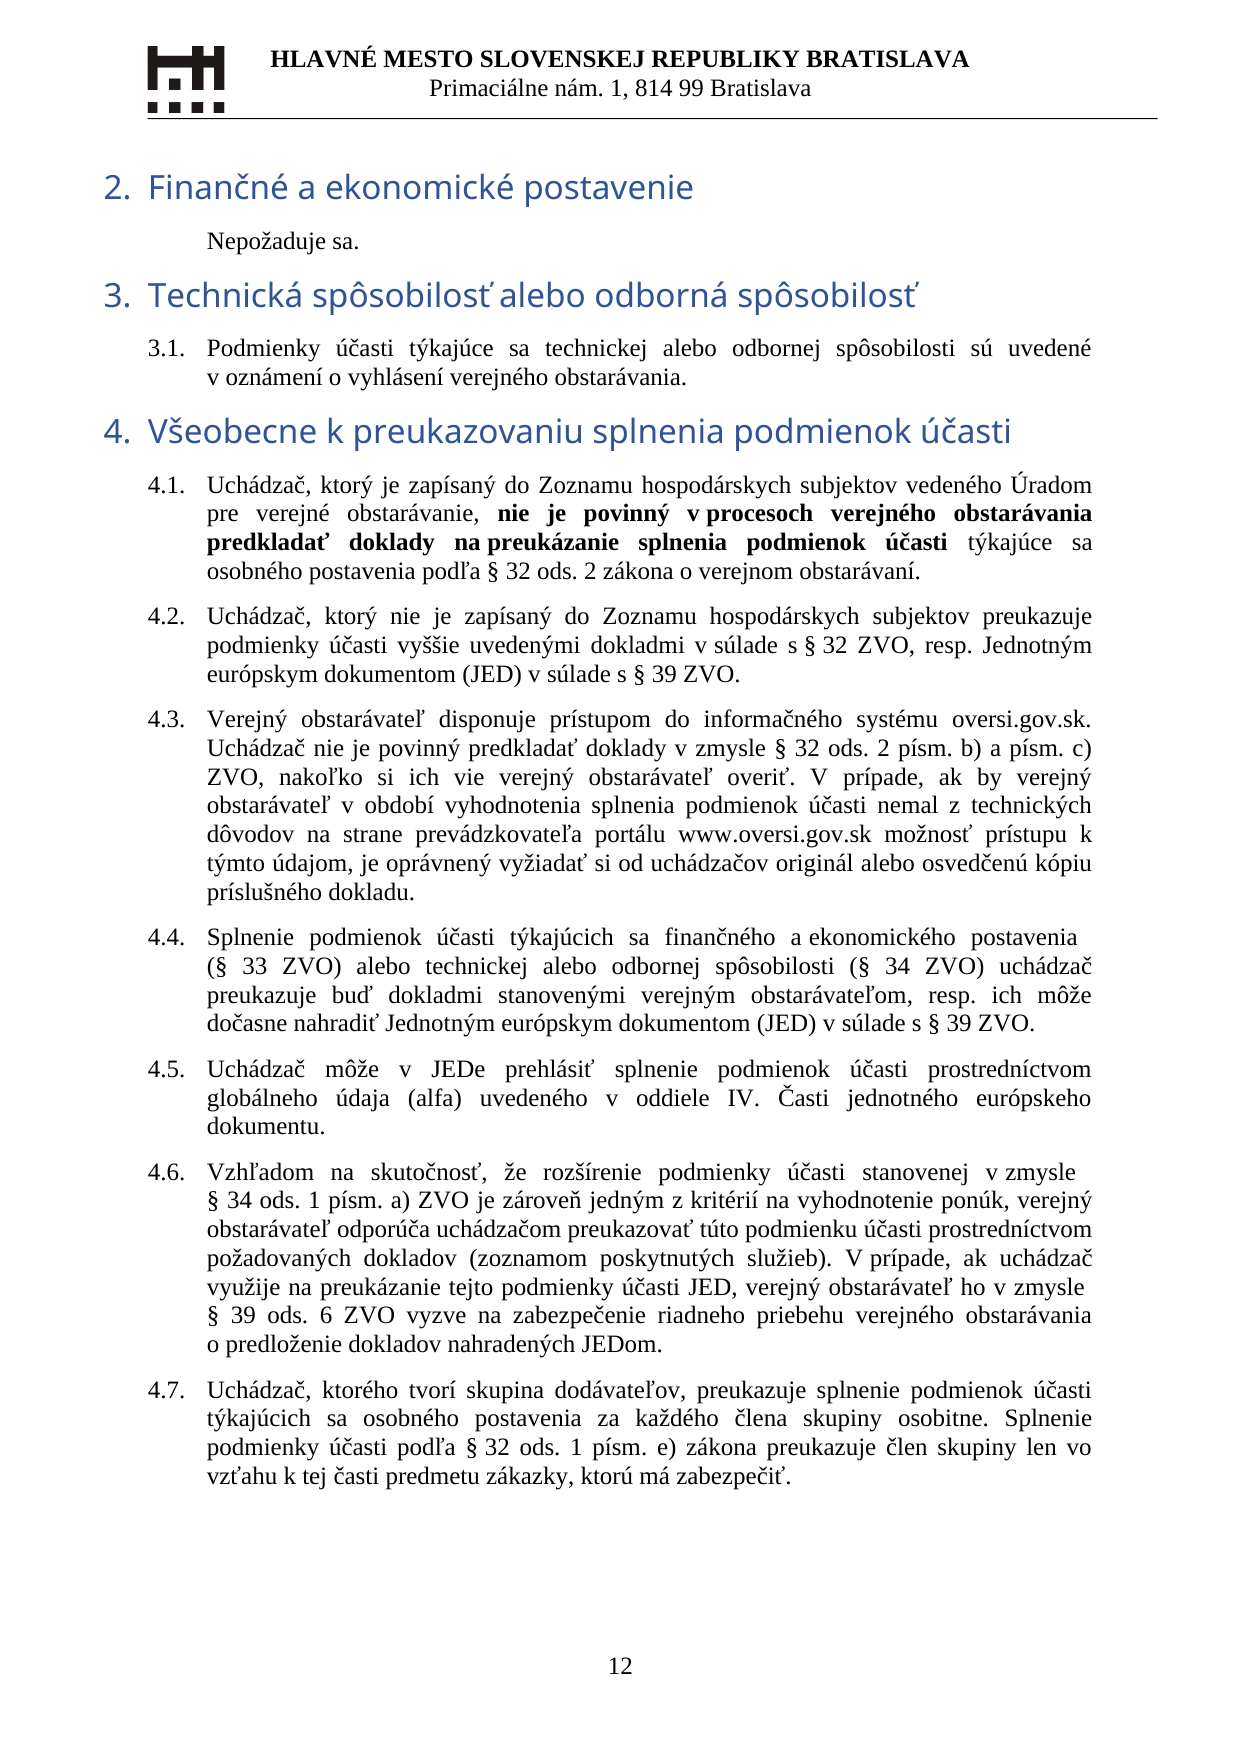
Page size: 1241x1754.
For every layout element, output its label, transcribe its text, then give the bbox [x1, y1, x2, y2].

subtitle Technická spôsobilosť alebo odborná spôsobilosť [103, 271, 1093, 317]
subtitle Všeobecne k preukazovaniu splnenia podmienok účasti [103, 408, 1093, 453]
list Uchádzač, ktorý je zapísaný do Zoznamu hospodárskych subjektov vedeného Úradom pre verejné obstarávanie, nie je povinný v procesoch verejného obstarávania predkladať doklady na preukázanie splnenia podmienok účasti týkajúce sa osobného postavenia podľa § 32 ods. 2 zákona o verejnom obstarávaní. [148, 470, 1093, 585]
subtitle Finančné a ekonomické postavenie [103, 164, 1093, 209]
list Splnenie podmienok účasti týkajúcich sa finančného a ekonomického postavenia (§ 33 ZVO) alebo technickej alebo odbornej spôsobilosti (§ 34 ZVO) uchádzač preukazuje buď dokladmi stanovenými verejným obstarávateľom, resp. ich môže dočasne nahradiť Jednotným európskym dokumentom (JED) v súlade s § 39 ZVO. [148, 922, 1093, 1037]
list Uchádzač, ktorý nie je zapísaný do Zoznamu hospodárskych subjektov preukazuje podmienky účasti vyššie uvedenými dokladmi v súlade s § 32 ZVO, resp. Jednotným európskym dokumentom (JED) v súlade s § 39 ZVO. [148, 601, 1093, 688]
list Uchádzač môže v JEDe prehlásiť splnenie podmienok účasti prostredníctvom globálneho údaja (alfa) uvedeného v oddiele IV. Časti jednotného európskeho dokumentu. [148, 1054, 1093, 1140]
list Nepožaduje sa. [207, 226, 1093, 255]
list Uchádzač, ktorého tvorí skupina dodávateľov, preukazuje splnenie podmienok účasti týkajúcich sa osobného postavenia za každého člena skupiny osobitne. Splnenie podmienky účasti podľa § 32 ods. 1 písm. e) zákona preukazuje člen skupiny len vo vzťahu k tej časti predmetu zákazky, ktorú má zabezpečiť. [148, 1375, 1093, 1490]
list Vzhľadom na skutočnosť, že rozšírenie podmienky účasti stanovenej v zmysle § 34 ods. 1 písm. a) ZVO je zároveň jedným z kritérií na vyhodnotenie ponúk, verejný obstarávateľ odporúča uchádzačom preukazovať túto podmienku účasti prostredníctvom požadovaných dokladov (zoznamom poskytnutých služieb). V prípade, ak uchádzač využije na preukázanie tejto podmienky účasti JED, verejný obstarávateľ ho v zmysle § 39 ods. 6 ZVO vyzve na zabezpečenie riadneho priebehu verejného obstarávania o predloženie dokladov nahradených JEDom. [148, 1157, 1093, 1358]
list Verejný obstarávateľ disponuje prístupom do informačného systému oversi.gov.sk. Uchádzač nie je povinný predkladať doklady v zmysle § 32 ods. 2 písm. b) a písm. c) ZVO, nakoľko si ich vie verejný obstarávateľ overiť. V prípade, ak by verejný obstarávateľ v období vyhodnotenia splnenia podmienok účasti nemal z technických dôvodov na strane prevádzkovateľa portálu www.oversi.gov.sk možnosť prístupu k týmto údajom, je oprávnený vyžiadať si od uchádzačov originál alebo osvedčenú kópiu príslušného dokladu. [148, 704, 1093, 906]
list Podmienky účasti týkajúce sa technickej alebo odbornej spôsobilosti sú uvedené v oznámení o vyhlásení verejného obstarávania. [148, 333, 1093, 391]
picture [147, 46, 225, 113]
